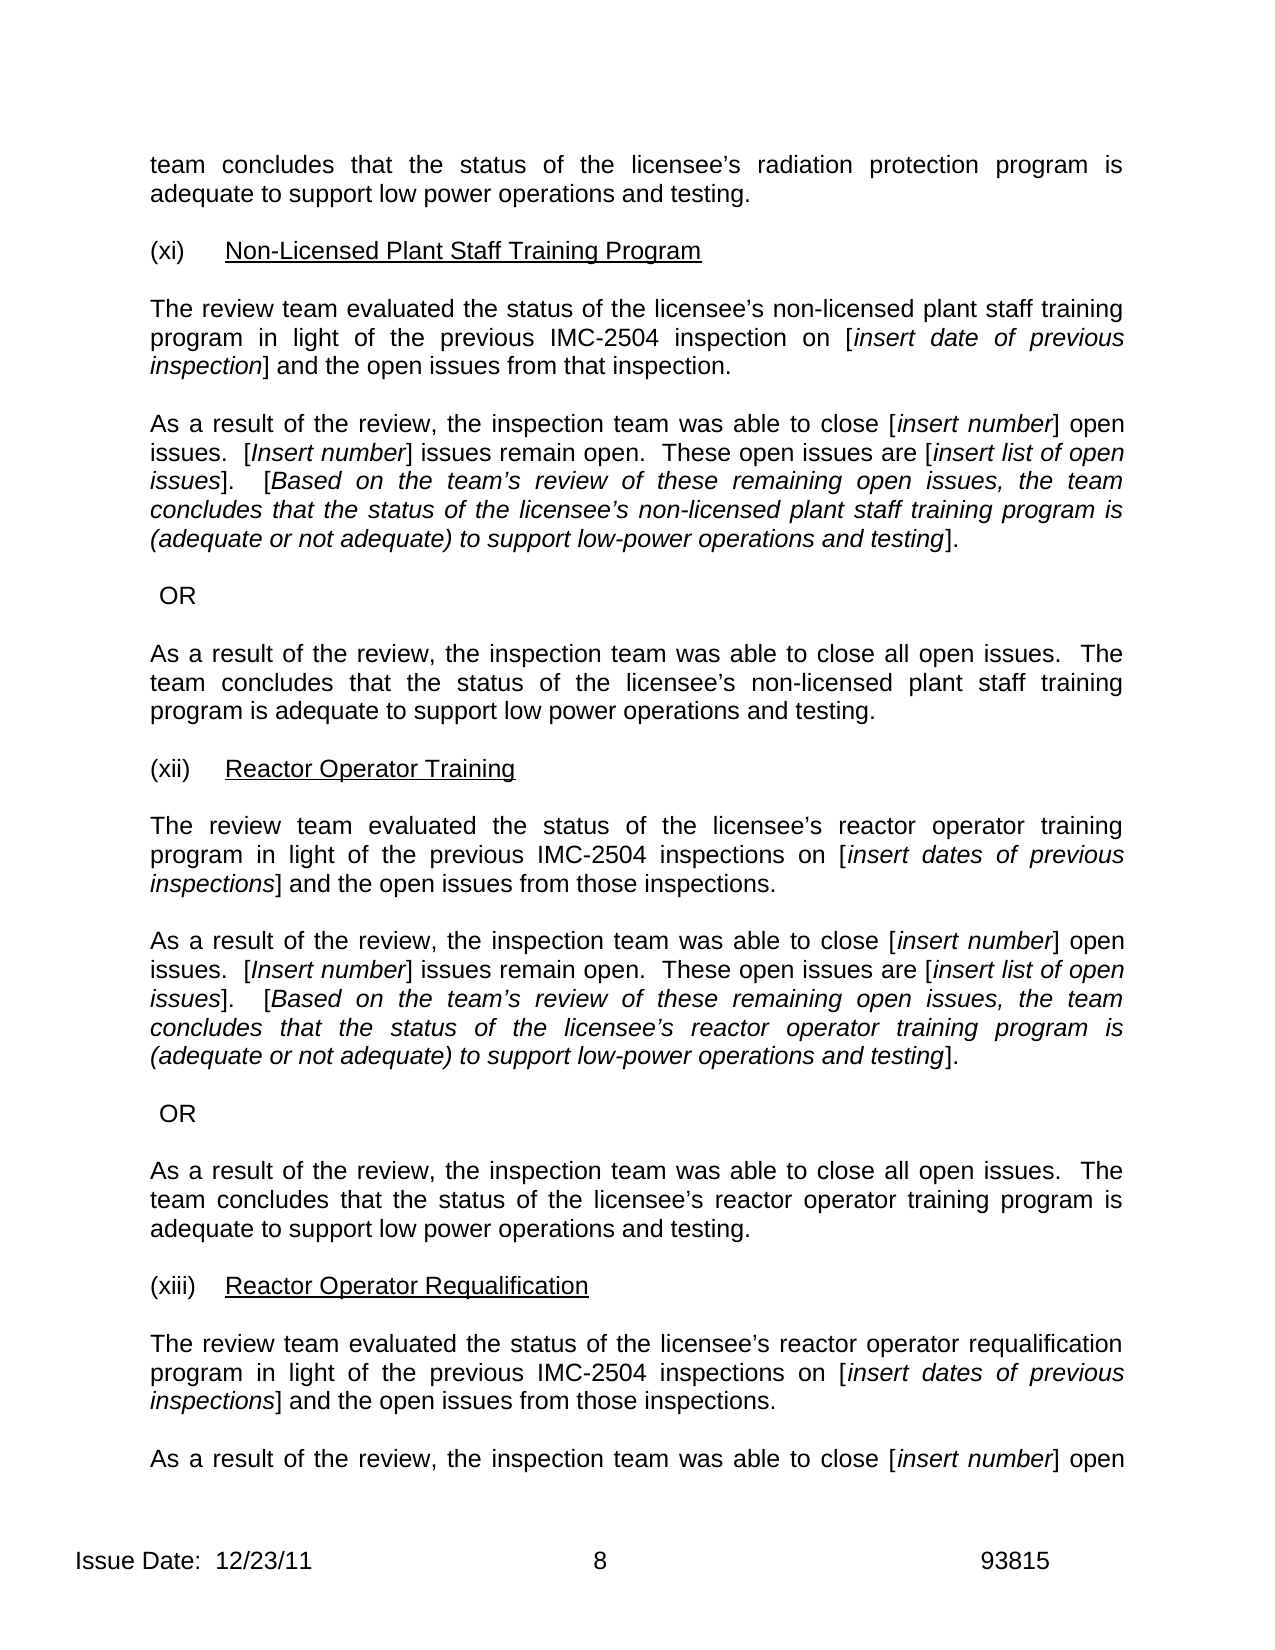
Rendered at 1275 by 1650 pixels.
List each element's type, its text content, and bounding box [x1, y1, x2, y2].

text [150, 150, 1125, 207]
text The review team evaluated the status of the licensee’s non-licensed plant staff training program in light of the previous IMC-2504 inspection on [insert date of previous inspection] and the open issues from that inspection. [150, 294, 1125, 380]
text As a result of the review, the inspection team was able to close all open issues. The team concludes that the status of the licensee’s reactor operator training program is adequate to support low power operations and testing. [150, 1156, 1125, 1242]
text OR [150, 581, 1125, 610]
text As a result of the review, the inspection team was able to close [insert number] open issues. [Insert number] issues remain open. These open issues are [insert list of open issues]. [Based on the team’s review of these remaining open issues, the team concludes that the status of the licensee’s non-licensed plant staff training program is (adequate or not adequate) to support low-power operations and testing]. [150, 409, 1125, 552]
text (xiii) Reactor Operator Requalification [150, 1271, 1125, 1300]
text The review team evaluated the status of the licensee’s reactor operator training program in light of the previous IMC-2504 inspections on [insert dates of previous inspections] and the open issues from those inspections. [150, 811, 1125, 897]
text (xi) Non-Licensed Plant Staff Training Program [150, 236, 1125, 265]
text As a result of the review, the inspection team was able to close [insert number] open issues. [Insert number] issues remain open. These open issues are [insert list of open issues]. [Based on the team’s review of these remaining open issues, the team concludes that the status of the licensee’s reactor operator training program is (adequate or not adequate) to support low-power operations and testing]. [150, 926, 1125, 1070]
text OR [150, 1099, 1125, 1127]
text (xii) Reactor Operator Training [150, 754, 1125, 782]
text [150, 1444, 1125, 1472]
text The review team evaluated the status of the licensee’s reactor operator requalification program in light of the previous IMC-2504 inspections on [insert dates of previous inspections] and the open issues from those inspections. [150, 1329, 1125, 1415]
text As a result of the review, the inspection team was able to close all open issues. The team concludes that the status of the licensee’s non-licensed plant staff training program is adequate to support low power operations and testing. [150, 639, 1125, 725]
